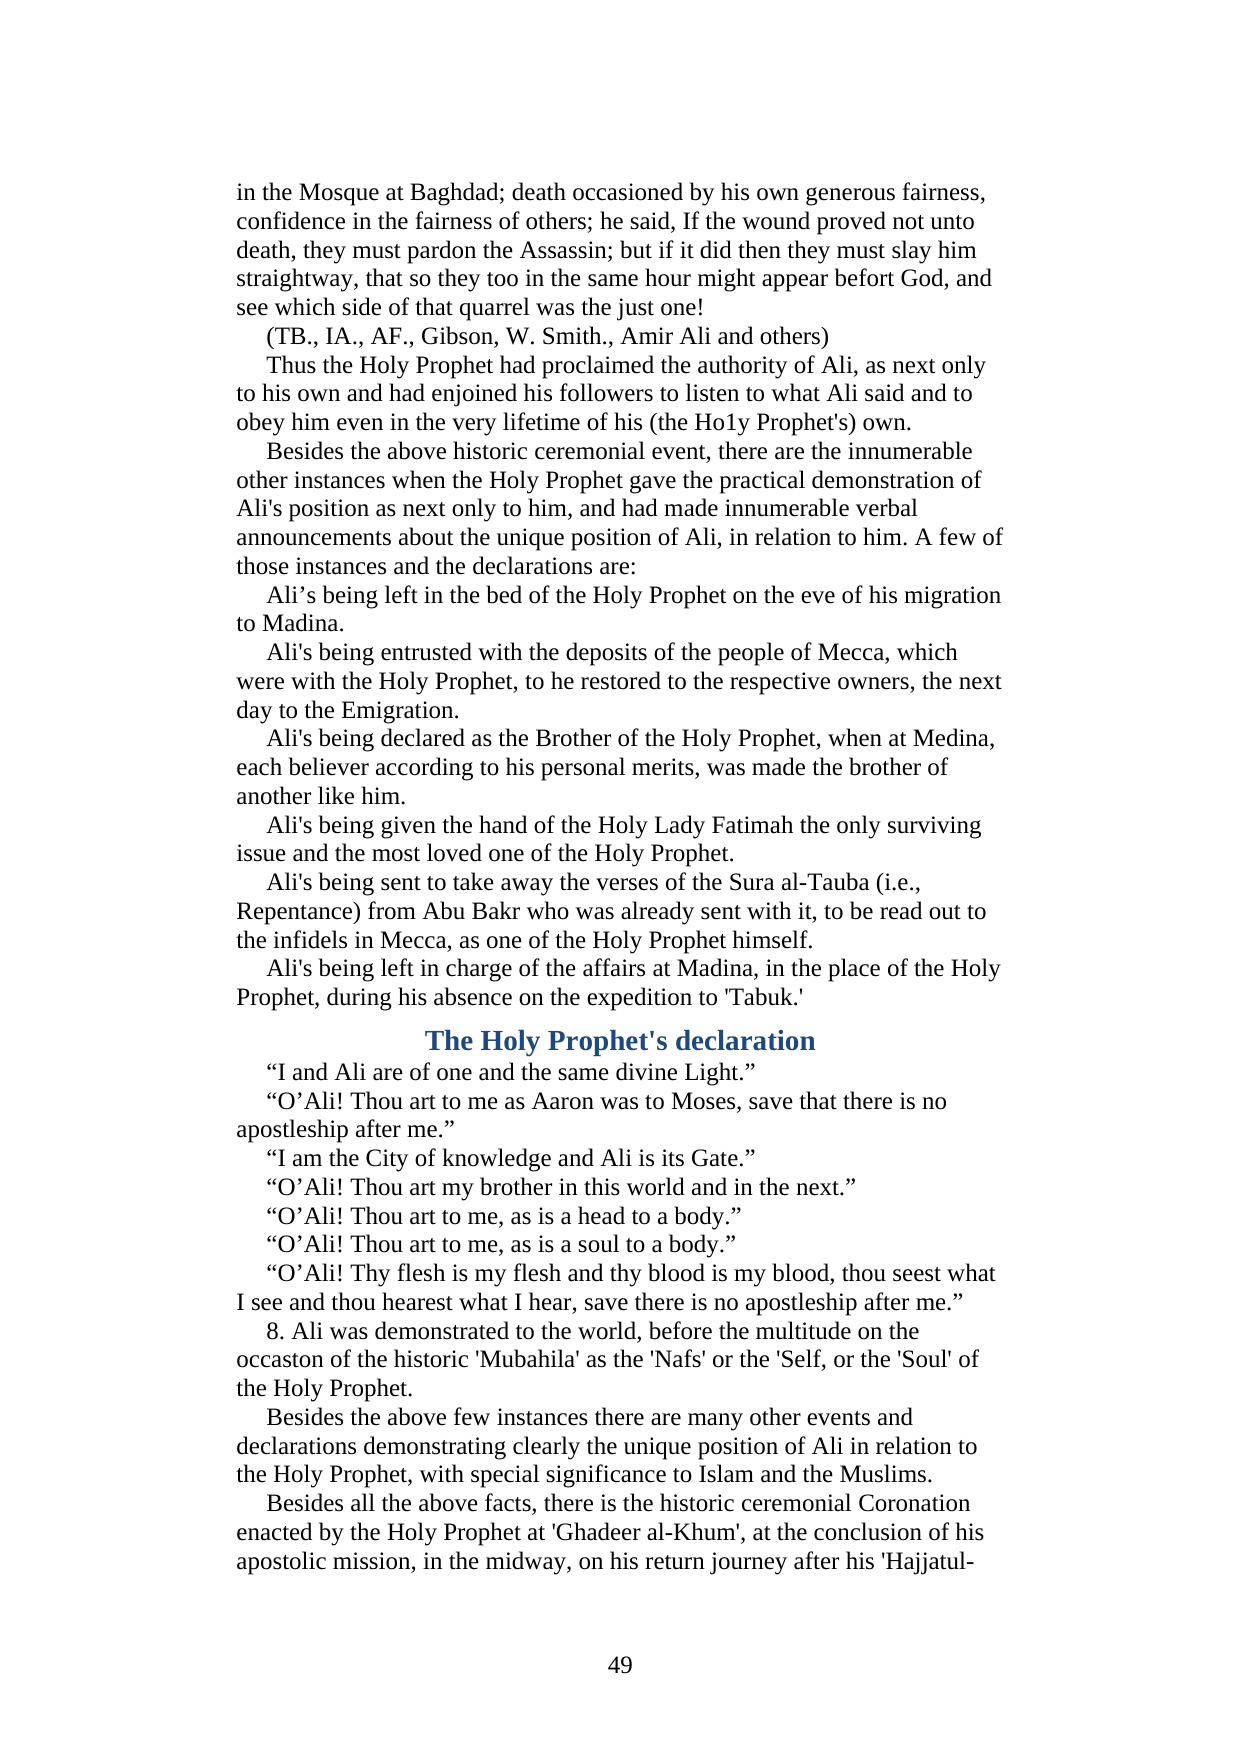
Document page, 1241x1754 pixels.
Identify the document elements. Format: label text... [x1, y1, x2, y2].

text Besides the above few instances there are many other events and declarations demonstrating clearly the unique position of Ali in relation to the Holy Prophet, with special significance to Islam and the Muslims. [236, 1402, 1004, 1488]
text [236, 1488, 1004, 1574]
text “O’Ali! Thou art my brother in this world and in the next.” [236, 1172, 1004, 1201]
text (TB., IA., AF., Gibson, W. Smith., Amir Ali and others) [236, 321, 1004, 350]
text Ali's being left in charge of the affairs at Madina, in the place of the Holy Prophet, during his absence on the expedition to 'Tabuk.' [236, 953, 1004, 1011]
text Ali’s being left in the bed of the Holy Prophet on the eve of his migration to Madina. [236, 580, 1004, 637]
subtitle The Holy Prophet's declaration [236, 1023, 1004, 1057]
text Ali's being given the hand of the Holy Lady Fatimah the only surviving issue and the most loved one of the Holy Prophet. [236, 810, 1004, 867]
text “O’Ali! Thy flesh is my flesh and thy blood is my blood, thou seest what I see and thou hearest what I hear, save there is no apostleship after me.” [236, 1258, 1004, 1316]
text “I am the City of knowledge and Ali is its Gate.” [236, 1143, 1004, 1172]
text Besides the above historic ceremonial event, there are the innumerable other instances when the Holy Prophet gave the practical demonstration of Ali's position as next only to him, and had made innumerable verbal announcements about the unique position of Ali, in relation to him. A few of those instances and the declarations are: [236, 436, 1004, 580]
text Ali's being declared as the Brother of the Holy Prophet, when at Medina, each believer according to his personal merits, was made the brother of another like him. [236, 723, 1004, 810]
text “O’Ali! Thou art to me as Aaron was to Moses, save that there is no apostleship after me.” [236, 1086, 1004, 1143]
text “O’Ali! Thou art to me, as is a head to a body.” [236, 1201, 1004, 1229]
text Thus the Holy Prophet had proclaimed the authority of Ali, as next only to his own and had enjoined his followers to listen to what Ali said and to obey him even in the very lifetime of his (the Ho1y Prophet's) own. [236, 350, 1004, 436]
text 8. Ali was demonstrated to the world, before the multitude on the occaston of the historic 'Mubahila' as the 'Nafs' or the 'Self, or the 'Soul' of the Holy Prophet. [236, 1316, 1004, 1402]
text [236, 177, 1004, 321]
text “O’Ali! Thou art to me, as is a soul to a body.” [236, 1229, 1004, 1258]
text “I and Ali are of one and the same divine Light.” [236, 1057, 1004, 1086]
text Ali's being sent to take away the verses of the Sura al-Tauba (i.e., Repentance) from Abu Bakr who was already sent with it, to be read out to the infidels in Mecca, as one of the Holy Prophet himself. [236, 867, 1004, 953]
text Ali's being entrusted with the deposits of the people of Mecca, which were with the Holy Prophet, to he restored to the respective owners, the next day to the Emigration. [236, 637, 1004, 723]
